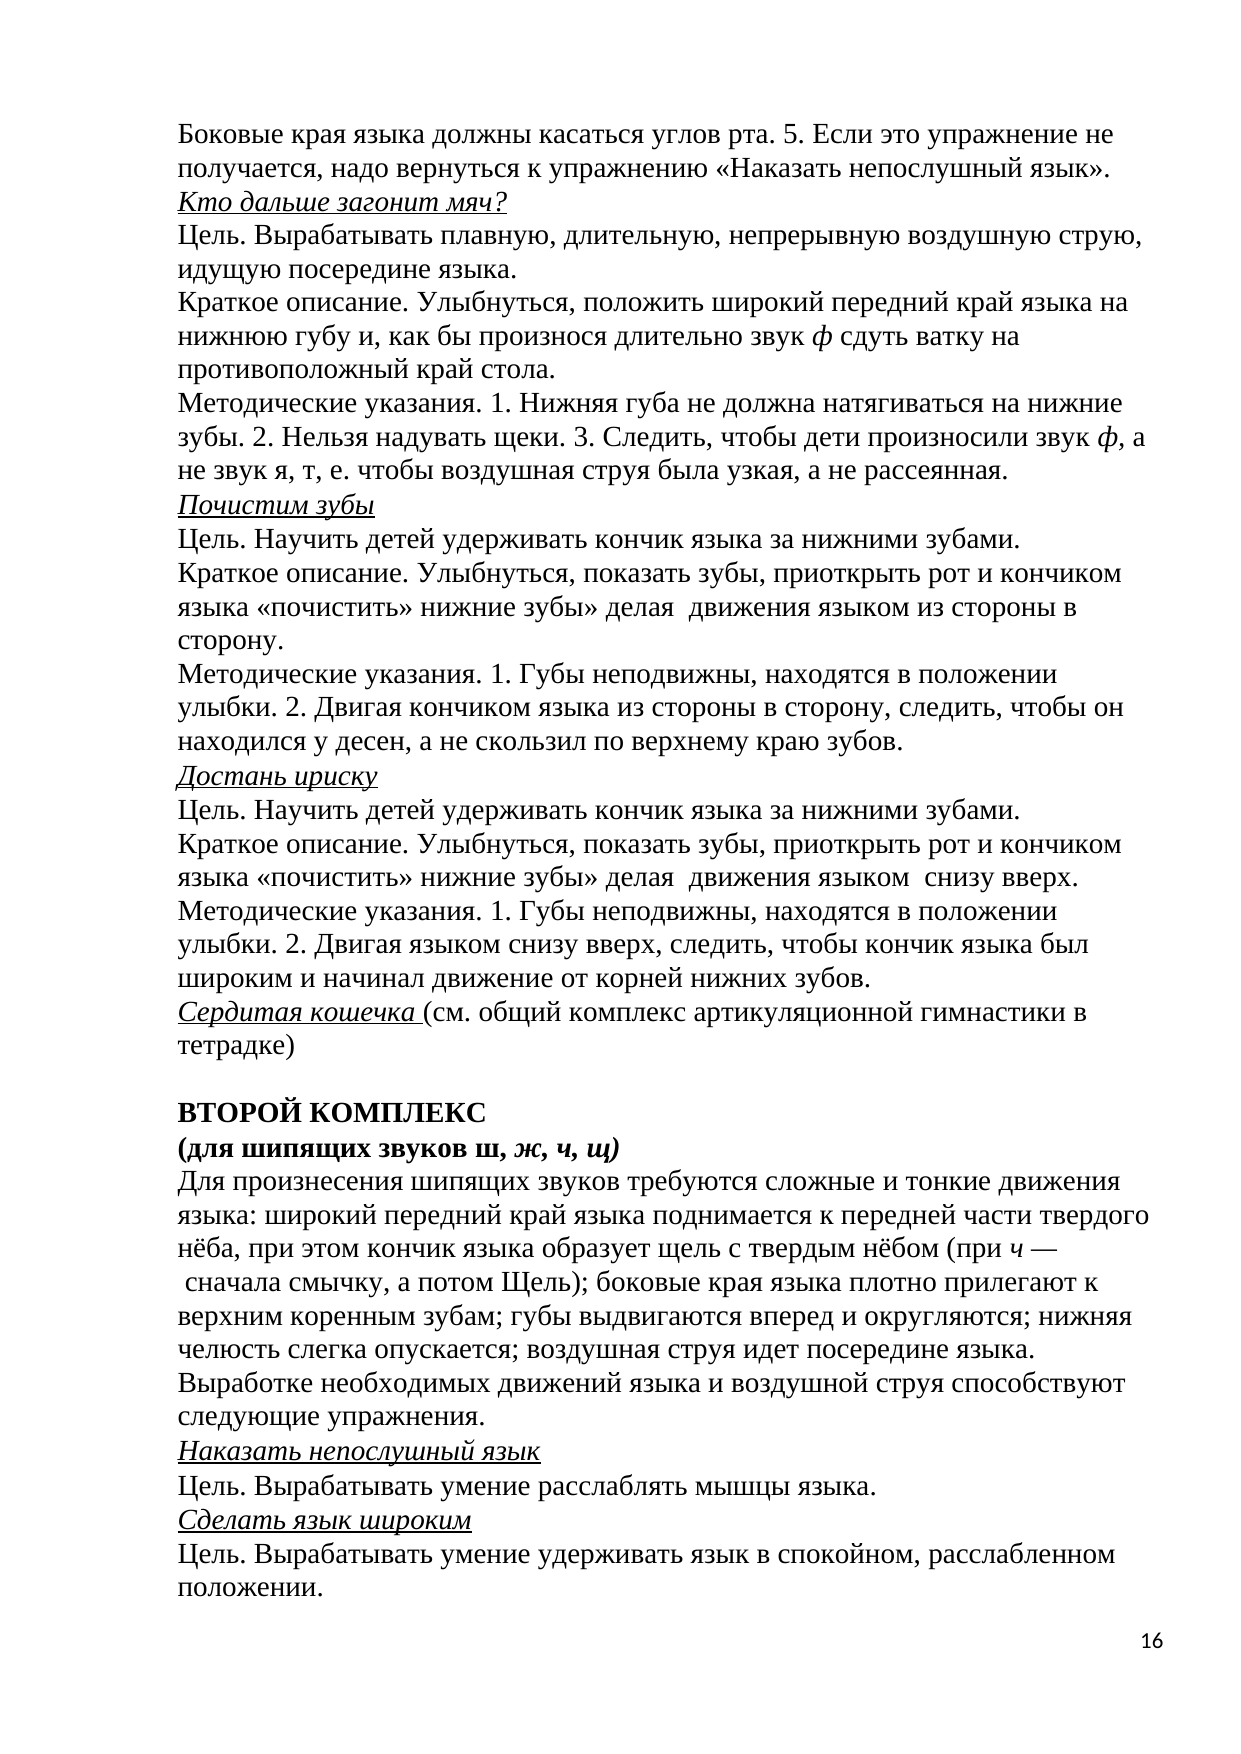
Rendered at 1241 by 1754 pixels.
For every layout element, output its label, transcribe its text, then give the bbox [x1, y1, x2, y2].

text сначала смычку, а потом Щель); боковые края языка плотно прилегают к верхним коренным зубам; губы выдвигаются вперед и округляются; нижняя челюсть слегка опускается; воздушная струя идет посередине языка. Выработке необходимых движений языка и воздушной струя способствуют следующие упражнения. [177, 1264, 1161, 1432]
text Боковые края языка должны касаться углов рта. 5. Если это упражнение не получается, надо вернуться к упражнению «Наказать непослушный язык». Кто дальше загонит мяч? [177, 117, 1142, 217]
text Сердитая кошечка (см. общий комплекс артикуляционной гимнастики в тетрадке) [177, 994, 1115, 1061]
text Цель. Научить детей удерживать кончик языка за нижними зубами. [177, 792, 1194, 826]
text Цель. Вырабатывать плавную, длительную, непрерывную воздушную струю, идущую посередине языка. [177, 217, 1171, 284]
text Методические указания. 1. Губы неподвижны, находятся в положении улыбки. 2. Двигая кончиком языка из стороны в сторону, следить, чтобы он находился у десен, а не скользил по верхнему краю зубов. [177, 656, 1152, 757]
text (для шипящих звуков ш, ж, ч, щ) [177, 1130, 1194, 1163]
text Почистим зубы [177, 487, 1194, 521]
text Сделать язык широким [177, 1502, 1194, 1536]
text Краткое описание. Улыбнуться, показать зубы, приоткрыть рот и кончиком языка «почистить» нижние зубы» делая движения языком снизу вверх. Методические указания. 1. Губы неподвижны, находятся в положении улыбки. 2. Двигая языком снизу вверх, следить, чтобы кончик языка был широким и начинал движение от корней нижних зубов. [177, 826, 1150, 993]
text Цель. Вырабатывать умение расслаблять мышцы языка. [177, 1468, 1194, 1501]
text Краткое описание. Улыбнуться, положить широкий передний край языка на нижнюю губу и, как бы произнося длительно звук ф сдуть ватку на противоположный край стола. [177, 284, 1157, 385]
text Краткое описание. Улыбнуться, показать зубы, приоткрыть рот и кончиком языка «почистить» нижние зубы» делая движения языком из стороны в сторону. [177, 555, 1150, 656]
text Достань ириску [177, 758, 1194, 791]
text Наказать непослушный язык [177, 1433, 1194, 1467]
text Для произнесения шипящих звуков требуются сложные и тонкие движения языка: широкий передний край языка поднимается к передней части твердого нёба, при этом кончик языка образует щель с твердым нёбом (при ч — [177, 1163, 1178, 1264]
text Цель. Научить детей удерживать кончик языка за нижними зубами. [177, 522, 1194, 555]
text Цель. Вырабатывать умение удерживать язык в спокойном, расслабленном положении. [177, 1536, 1144, 1603]
text Методические указания. 1. Нижняя губа не должна натягиваться на нижние зубы. 2. Нельзя надувать щеки. 3. Следить, чтобы дети произносили звук ф, а не звук я, т, е. чтобы воздушная струя была узкая, а не рассеянная. [177, 385, 1173, 486]
text ВТОРОЙ КОМПЛЕКС [177, 1095, 1194, 1129]
